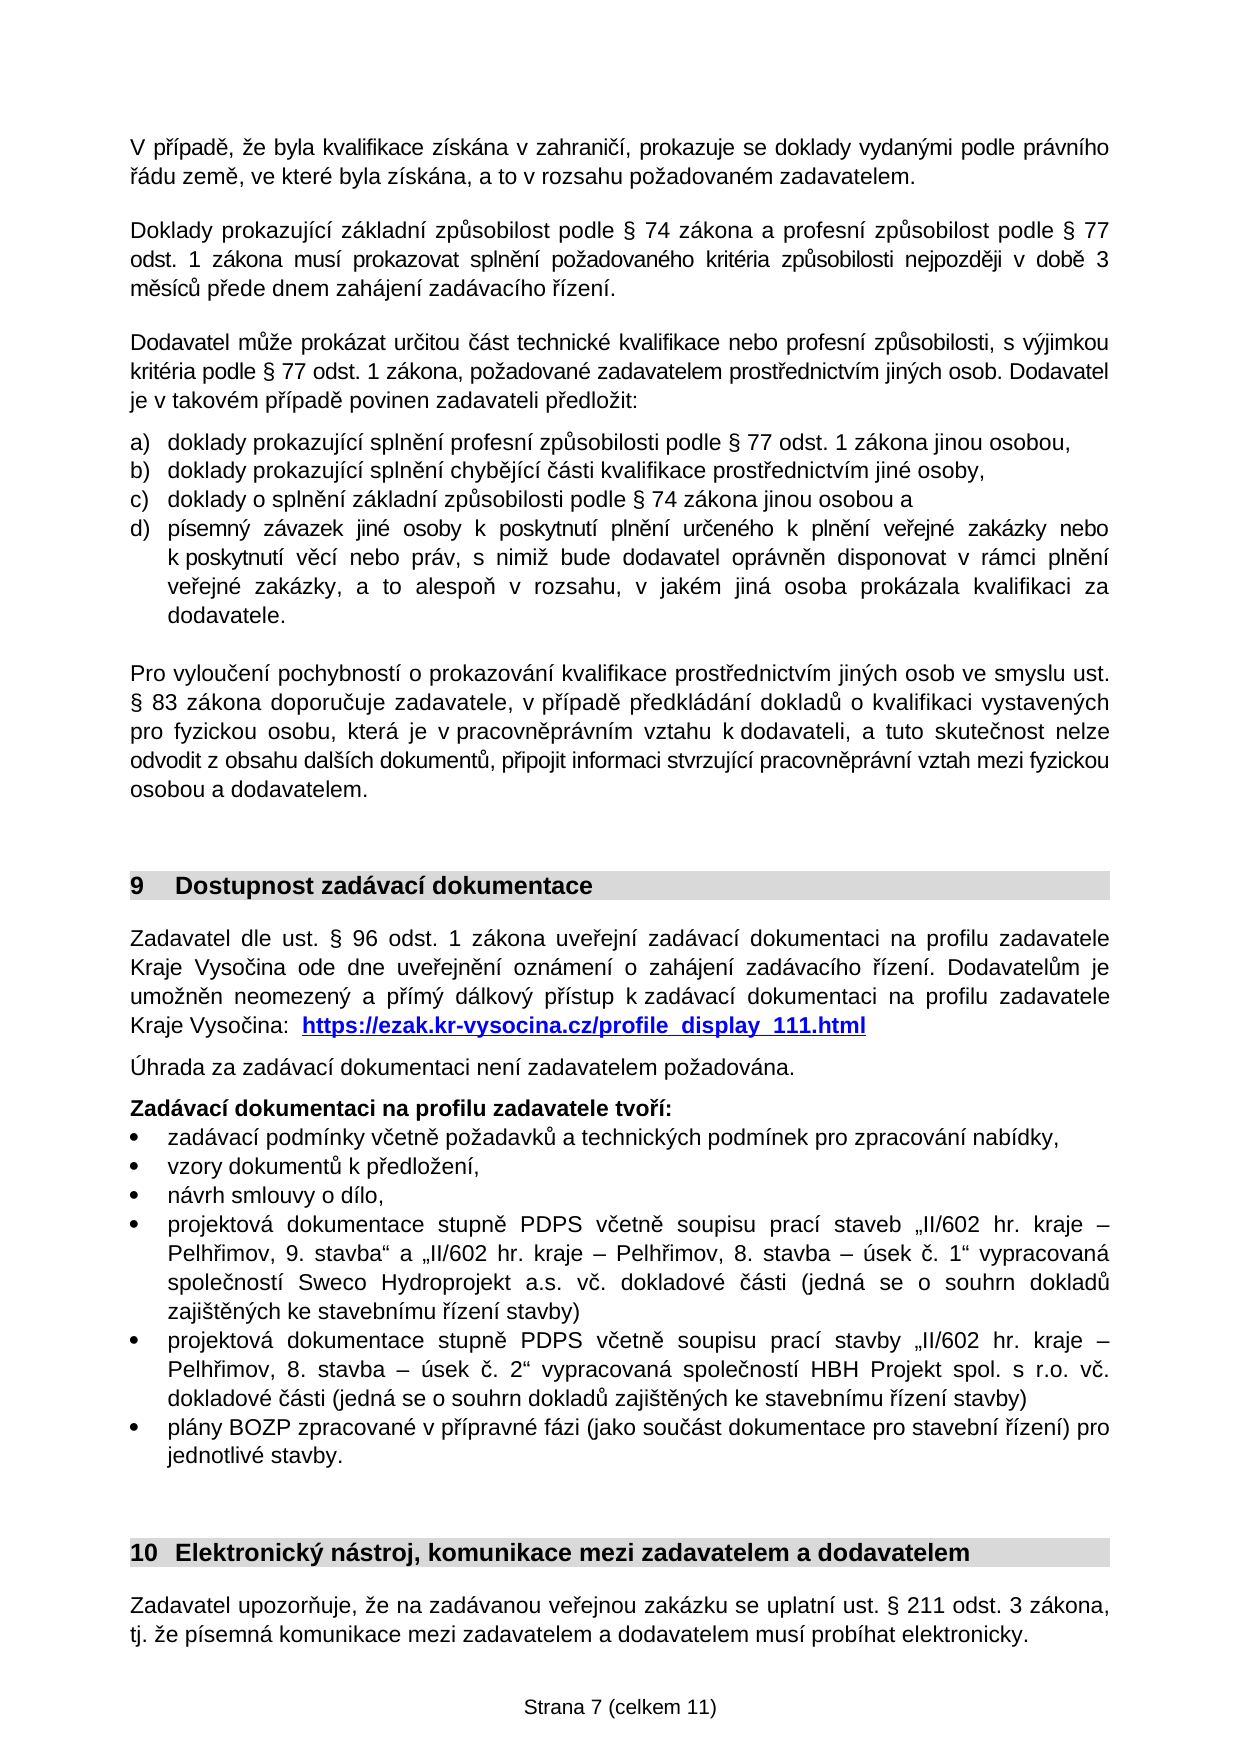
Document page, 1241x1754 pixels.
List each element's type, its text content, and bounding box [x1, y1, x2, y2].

text Zadavatel upozorňuje, že na zadávanou veřejnou zakázku se uplatní ust. § 211 odst. 3 zákona, tj. že písemná komunikace mezi zadavatelem a dodavatelem musí probíhat elektronicky. [130, 1592, 1110, 1647]
list Doklady prokazující základní způsobilost podle § 74 zákona a profesní způsobilost podle § 77 odst. 1 zákona musí prokazovat splnění požadovaného kritéria způsobilosti nejpozději v době 3 měsíců přede dnem zahájení zadávacího řízení. [130, 217, 1110, 301]
list projektová dokumentace stupně PDPS včetně soupisu prací stavby „II/602 hr. kraje – Pelhřimov, 8. stavba – úsek č. 2“ vypracovaná společností HBH Projekt spol. s r.o. vč. dokladové části (jedná se o souhrn dokladů zajištěných ke stavebnímu řízení stavby) [130, 1327, 1110, 1411]
list Dodavatel může prokázat určitou část technické kvalifikace nebo profesní způsobilosti, s výjimkou kritéria podle § 77 odst. 1 zákona, požadované zadavatelem prostřednictvím jiných osob. Dodavatel je v takovém případě povinen zadavateli předložit: [130, 329, 1110, 413]
subtitle Dostupnost zadávací dokumentace [130, 871, 1110, 900]
list vzory dokumentů k předložení, [130, 1153, 1110, 1179]
list Pro vyloučení pochybností o prokazování kvalifikace prostřednictvím jiných osob ve smyslu ust. § 83 zákona doporučuje zadavatele, v případě předkládání dokladů o kvalifikaci vystavených pro fyzickou osobu, která je v pracovněprávním vztahu k dodavateli, a tuto skutečnost nelze odvodit z obsahu dalších dokumentů, připojit informaci stvrzující pracovněprávní vztah mezi fyzickou osobou a dodavatelem. [130, 660, 1110, 802]
list doklady prokazující splnění profesní způsobilosti podle § 77 odst. 1 zákona jinou osobou, [130, 428, 1110, 455]
list plány BOZP zpracované v přípravné fázi (jako součást dokumentace pro stavební řízení) pro jednotlivé stavby. [130, 1413, 1110, 1469]
subtitle Elektronický nástroj, komunikace mezi zadavatelem a dodavatelem [130, 1538, 1110, 1567]
list doklady o splnění základní způsobilosti podle § 74 zákona jinou osobou a [130, 486, 1110, 513]
list zadávací podmínky včetně požadavků a technických podmínek pro zpracování nabídky, [130, 1124, 1110, 1150]
text Zadavatel dle ust. § 96 odst. 1 zákona uveřejní zadávací dokumentaci na profilu zadavatele Kraje Vysočina ode dne uveřejnění oznámení o zahájení zadávacího řízení. Dodavatelům je umožněn neomezený a přímý dálkový přístup k zadávací dokumentaci na profilu zadavatele Kraje Vysočina: https://ezak.kr-vysocina.cz/profile_display_111.html [130, 925, 1110, 1038]
text Úhrada za zadávací dokumentaci není zadavatelem požadována. [130, 1053, 1110, 1080]
list V případě, že byla kvalifikace získána v zahraničí, prokazuje se doklady vydanými podle právního řádu země, ve které byla získána, a to v rozsahu požadovaném zadavatelem. [130, 134, 1110, 189]
list projektová dokumentace stupně PDPS včetně soupisu prací staveb „II/602 hr. kraje – Pelhřimov, 9. stavba“ a „II/602 hr. kraje – Pelhřimov, 8. stavba – úsek č. 1“ vypracovaná společností Sweco Hydroprojekt a.s. vč. dokladové části (jedná se o souhrn dokladů zajištěných ke stavebnímu řízení stavby) [130, 1211, 1110, 1324]
list návrh smlouvy o dílo, [130, 1182, 1110, 1208]
list doklady prokazující splnění chybějící části kvalifikace prostřednictvím jiné osoby, [130, 457, 1110, 484]
text Zadávací dokumentaci na profilu zadavatele tvoří: [130, 1095, 1110, 1121]
list písemný závazek jiné osoby k poskytnutí plnění určeného k plnění veřejné zakázky nebo k poskytnutí věcí nebo práv, s nimiž bude dodavatel oprávněn disponovat v rámci plnění veřejné zakázky, a to alespoň v rozsahu, v jakém jiná osoba prokázala kvalifikaci za dodavatele. [130, 515, 1110, 628]
